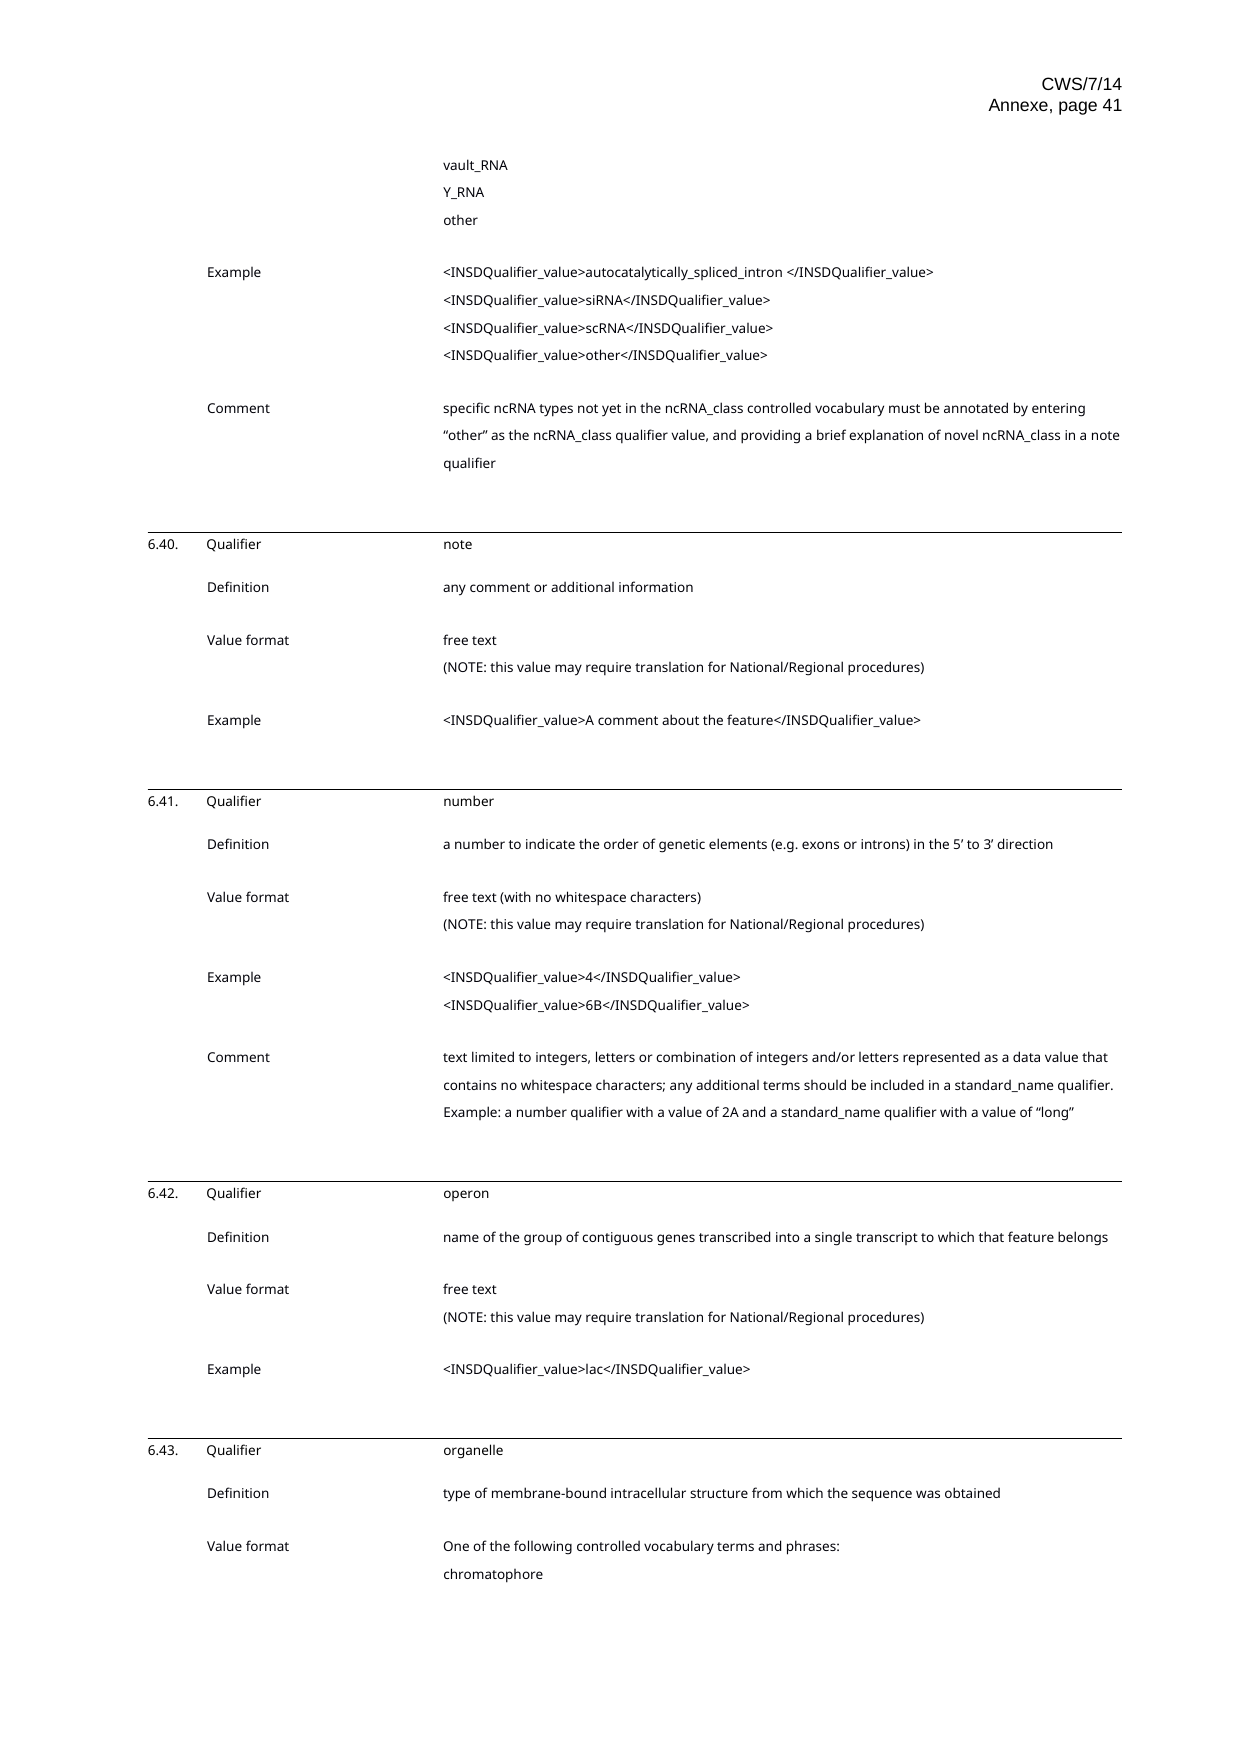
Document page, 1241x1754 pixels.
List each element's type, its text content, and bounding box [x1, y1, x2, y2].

text Qualifier operon [148, 1182, 1122, 1202]
text Value format free text (NOTE: this value may require translation for National/Regional procedures) [207, 1280, 1122, 1326]
text Definition name of the group of contiguous genes transcribed into a single transcript to which that feature belongs [207, 1227, 1122, 1246]
text Qualifier number [148, 790, 1122, 810]
text Definition type of membrane-bound intracellular structure from which the sequence was obtained [207, 1484, 1122, 1503]
text Definition any comment or additional information [207, 578, 1122, 597]
text Value format free text (with no whitespace characters) (NOTE: this value may require translation for National/Regional procedures) [207, 888, 1122, 934]
text Example <INSDQualifier_value>lac</INSDQualifier_value> [207, 1360, 1122, 1379]
text <INSDQualifier_value>other</INSDQualifier_value> [443, 346, 1122, 364]
text Comment text limited to integers, letters or combination of integers and/or letters represented as a data value that contains no whitespace characters; any additional terms should be included in a standard_name qualifier. Example: a number qualifier with a value of 2A and a standard_name qualifier with a value of “long” [207, 1048, 1122, 1122]
text <INSDQualifier_value>scRNA</INSDQualifier_value> [443, 318, 1122, 337]
text Y_RNA [443, 183, 1122, 202]
text chromatophore [443, 1565, 1122, 1583]
text Example <INSDQualifier_value>4</INSDQualifier_value> [207, 968, 1122, 986]
text Comment specific ncRNA types not yet in the ncRNA_class controlled vocabulary must be annotated by entering “other” as the ncRNA_class qualifier value, and providing a brief explanation of novel ncRNA_class in a note qualifier [207, 399, 1122, 472]
text vault_RNA [443, 156, 1122, 174]
text Qualifier note [148, 533, 1122, 553]
text Example <INSDQualifier_value>A comment about the feature</INSDQualifier_value> [207, 711, 1122, 729]
text Value format One of the following controlled vocabulary terms and phrases: [207, 1537, 1122, 1556]
text Value format free text (NOTE: this value may require translation for National/Regional procedures) [207, 631, 1122, 677]
text Definition a number to indicate the order of genetic elements (e.g. exons or introns) in the 5’ to 3’ direction [207, 835, 1122, 853]
text <INSDQualifier_value>siRNA</INSDQualifier_value> [443, 291, 1122, 309]
text other [443, 211, 1122, 229]
text Qualifier organelle [148, 1439, 1122, 1459]
text <INSDQualifier_value>6B</INSDQualifier_value> [443, 996, 1122, 1014]
text Example <INSDQualifier_value>autocatalytically_spliced_intron </INSDQualifier_value> [207, 263, 1122, 282]
